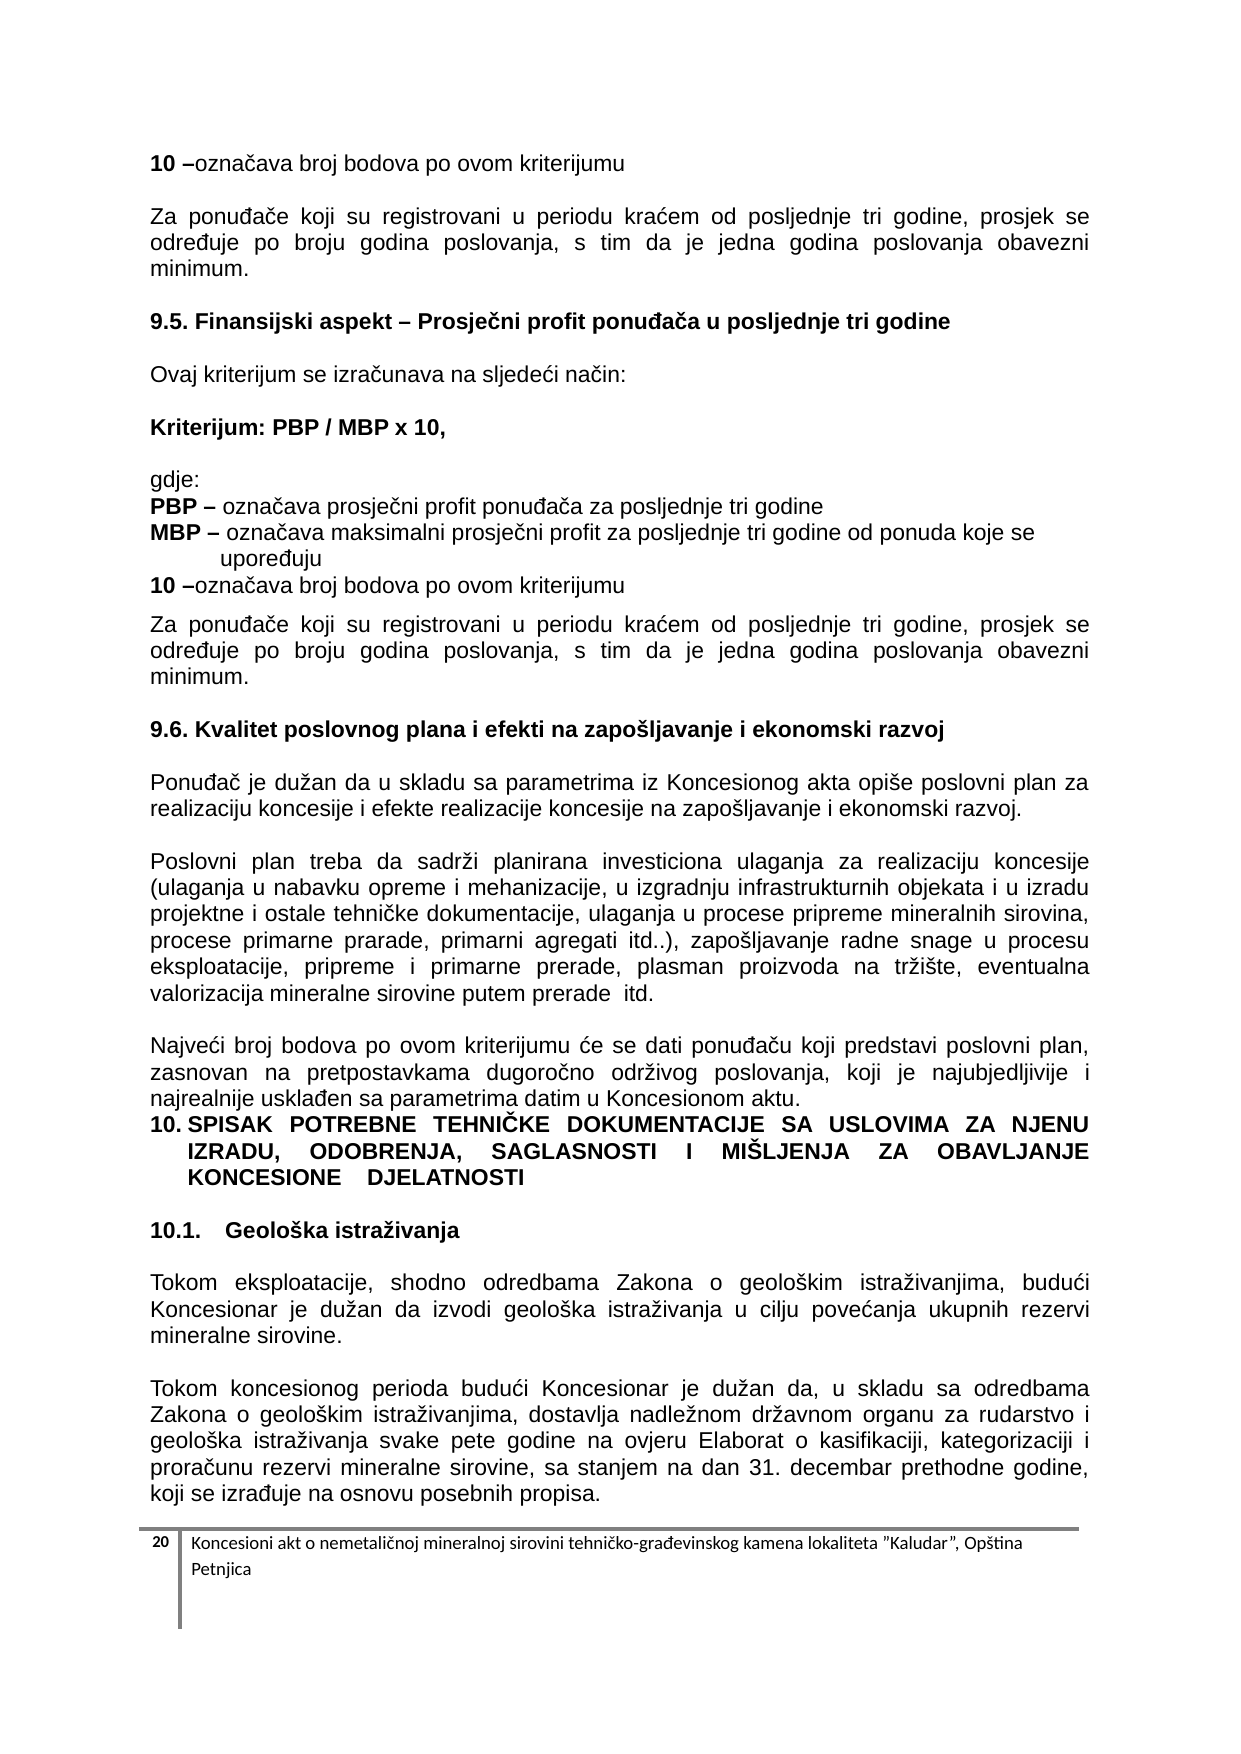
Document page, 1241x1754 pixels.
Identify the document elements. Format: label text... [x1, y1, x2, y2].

text Kriterijum: PBP / MBP x 10, [150, 413, 1090, 440]
text Za ponuđače koji su registrovani u periodu kraćem od posljednje tri godine, prosjek se određuje po broju godina poslovanja, s tim da je jedna godina poslovanja obavezni minimum. [150, 611, 1090, 689]
subtitle 9.5. Finansijski aspekt – Prosječni profit ponuđača u posljednje tri godine [150, 308, 1090, 334]
text upoređuju [150, 545, 1090, 572]
text 10 –označava broj bodova po ovom kriterijumu [150, 150, 1090, 176]
text Ponuđač je dužan da u skladu sa parametrima iz Koncesionog akta opiše poslovni plan za realizaciju koncesije i efekte realizacije koncesije na zapošljavanje i ekonomski razvoj. [150, 769, 1090, 821]
text MBP – označava maksimalni prosječni profit za posljednje tri godine od ponuda koje se [150, 519, 1090, 545]
text Ovaj kriterijum se izračunava na sljedeći način: [150, 361, 1090, 387]
subtitle Geološka istraživanja [150, 1217, 1090, 1243]
text Poslovni plan treba da sadrži planirana investiciona ulaganja za realizaciju koncesije (ulaganja u nabavku opreme i mehanizacije, u izgradnju infrastrukturnih objekata i u izradu projektne i ostale tehničke dokumentacije, ulaganja u procese pripreme mineralnih sirovina, procese primarne prarade, primarni agregati itd..), zapošljavanje radne snage u procesu eksploatacije, pripreme i primarne prerade, plasman proizvoda na tržište, eventualna valorizacija mineralne sirovine putem prerade itd. [150, 848, 1090, 1006]
text Tokom koncesionog perioda budući Koncesionar je dužan da, u skladu sa odredbama Zakona o geološkim istraživanjima, dostavlja nadležnom državnom organu za rudarstvo i geološka istraživanja svake pete godine na ovjeru Elaborat o kasifikaciji, kategorizaciji i proračunu rezervi mineralne sirovine, sa stanjem na dan 31. decembar prethodne godine, koji se izrađuje na osnovu posebnih propisa. [150, 1375, 1090, 1507]
text Za ponuđače koji su registrovani u periodu kraćem od posljednje tri godine, prosjek se određuje po broju godina poslovanja, s tim da je jedna godina poslovanja obavezni minimum. [150, 203, 1090, 282]
text gdje: [150, 466, 1090, 493]
text Tokom eksploatacije, shodno odredbama Zakona o geološkim istraživanjima, budući Koncesionar je dužan da izvodi geološka istraživanja u cilju povećanja ukupnih rezervi mineralne sirovine. [150, 1269, 1090, 1348]
subtitle 9.6. Kvalitet poslovnog plana i efekti na zapošljavanje i ekonomski razvoj [150, 716, 1090, 742]
text Najveći broj bodova po ovom kriterijumu će se dati ponuđaču koji predstavi poslovni plan, zasnovan na pretpostavkama dugoročno održivog poslovanja, koji je najubjedljivije i najrealnije usklađen sa parametrima datim u Koncesionom aktu. [150, 1032, 1090, 1111]
text 10 –označava broj bodova po ovom kriterijumu [150, 572, 1090, 598]
text PBP – označava prosječni profit ponuđača za posljednje tri godine [150, 493, 1090, 519]
subtitle SPISAK POTREBNE TEHNIČKE DOKUMENTACIJE SA USLOVIMA ZA NJENU IZRADU, ODOBRENJA, SAGLASNOSTI I MIŠLJENJA ZA OBAVLJANJE KONCESIONE DJELATNOSTI [150, 1111, 1090, 1190]
